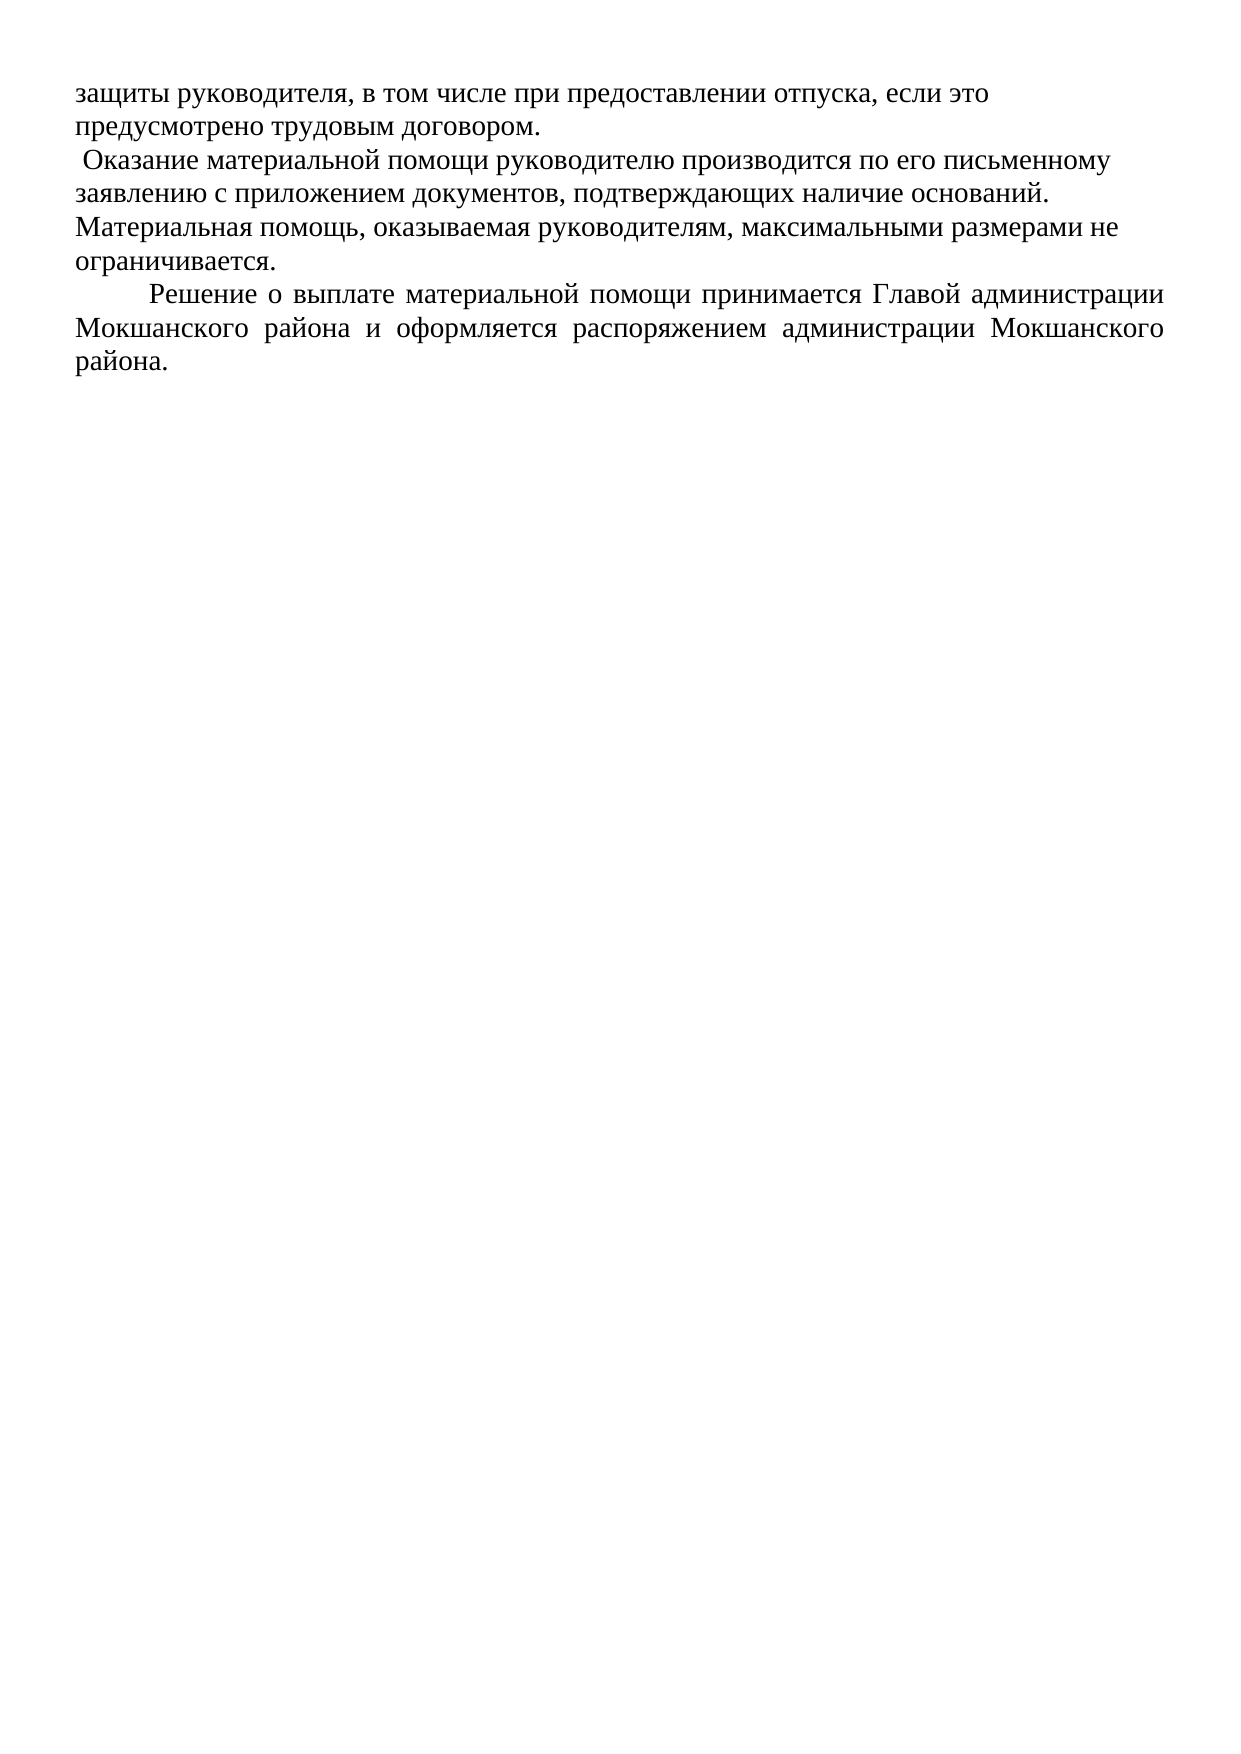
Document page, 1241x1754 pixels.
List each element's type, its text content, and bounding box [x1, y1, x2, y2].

text Материальная помощь, оказываемая руководителям, максимальными размерами не ограничивается. [75, 209, 1165, 276]
text Оказание материальной помощи руководителю производится по его письменному заявлению с приложением документов, подтверждающих наличие оснований. [75, 142, 1165, 209]
text Решение о выплате материальной помощи принимается Главой администрации Мокшанского района и оформляется распоряжением администрации Мокшанского района. [75, 276, 1165, 377]
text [75, 75, 1165, 142]
